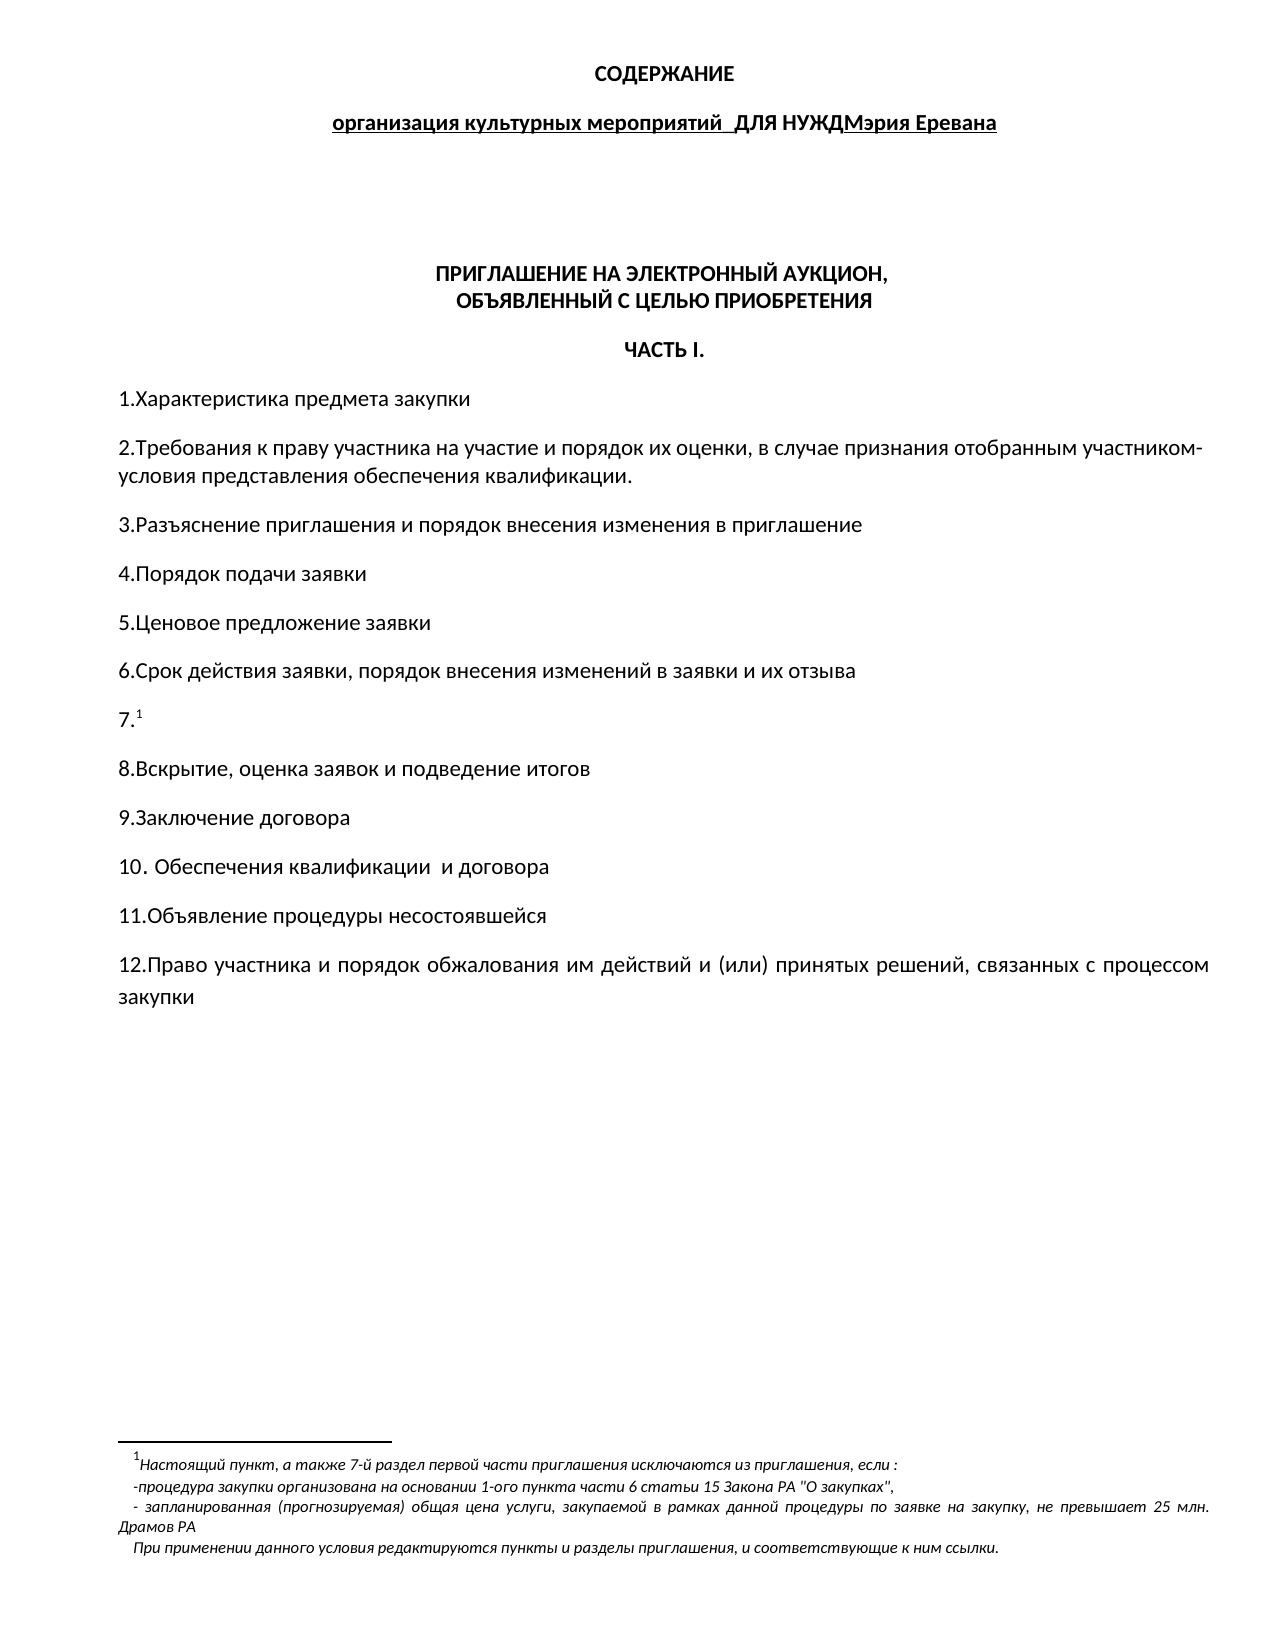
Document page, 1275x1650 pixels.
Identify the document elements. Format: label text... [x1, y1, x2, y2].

text ЧАСТЬ I. [118, 336, 1211, 363]
text 4.Порядок подачи заявки [118, 559, 1211, 587]
text 7. [118, 706, 1211, 733]
text СОДЕРЖАНИЕ [118, 59, 1211, 87]
text 10․ Обеспечения квалификации и договора [118, 852, 1211, 880]
text ПРИГЛАШЕНИЕ НА ЭЛЕКТРОННЫЙ АУКЦИОН, ОБЪЯВЛЕННЫЙ С ЦЕЛЬЮ ПРИОБРЕТЕНИЯ [118, 259, 1211, 315]
text организация культурных мероприятий_ДЛЯ НУЖДМэрия Еревана [118, 108, 1211, 136]
text 12.Право участника и порядок обжалования им действий и (или) принятых решений, связанных с процессом закупки [118, 950, 1211, 1010]
text 8.Вскрытие, оценка заявок и подведение итогов [118, 754, 1211, 782]
text 9.Заключение договора [118, 803, 1211, 831]
text 3.Разъяснение приглашения и порядок внесения изменения в приглашение [118, 510, 1211, 538]
text 1.Характеристика предмета закупки [118, 384, 1211, 412]
text 5.Ценовое предложение заявки [118, 608, 1211, 636]
text 2.Требования к праву участника на участие и порядок их оценки, в случае признания отобранным участником-условия представления обеспечения квалификации. [118, 433, 1211, 489]
text 11.Объявление процедуры несостоявшейся [118, 901, 1211, 929]
text 6.Срок действия заявки, порядок внесения изменений в заявки и их отзыва [118, 657, 1211, 685]
